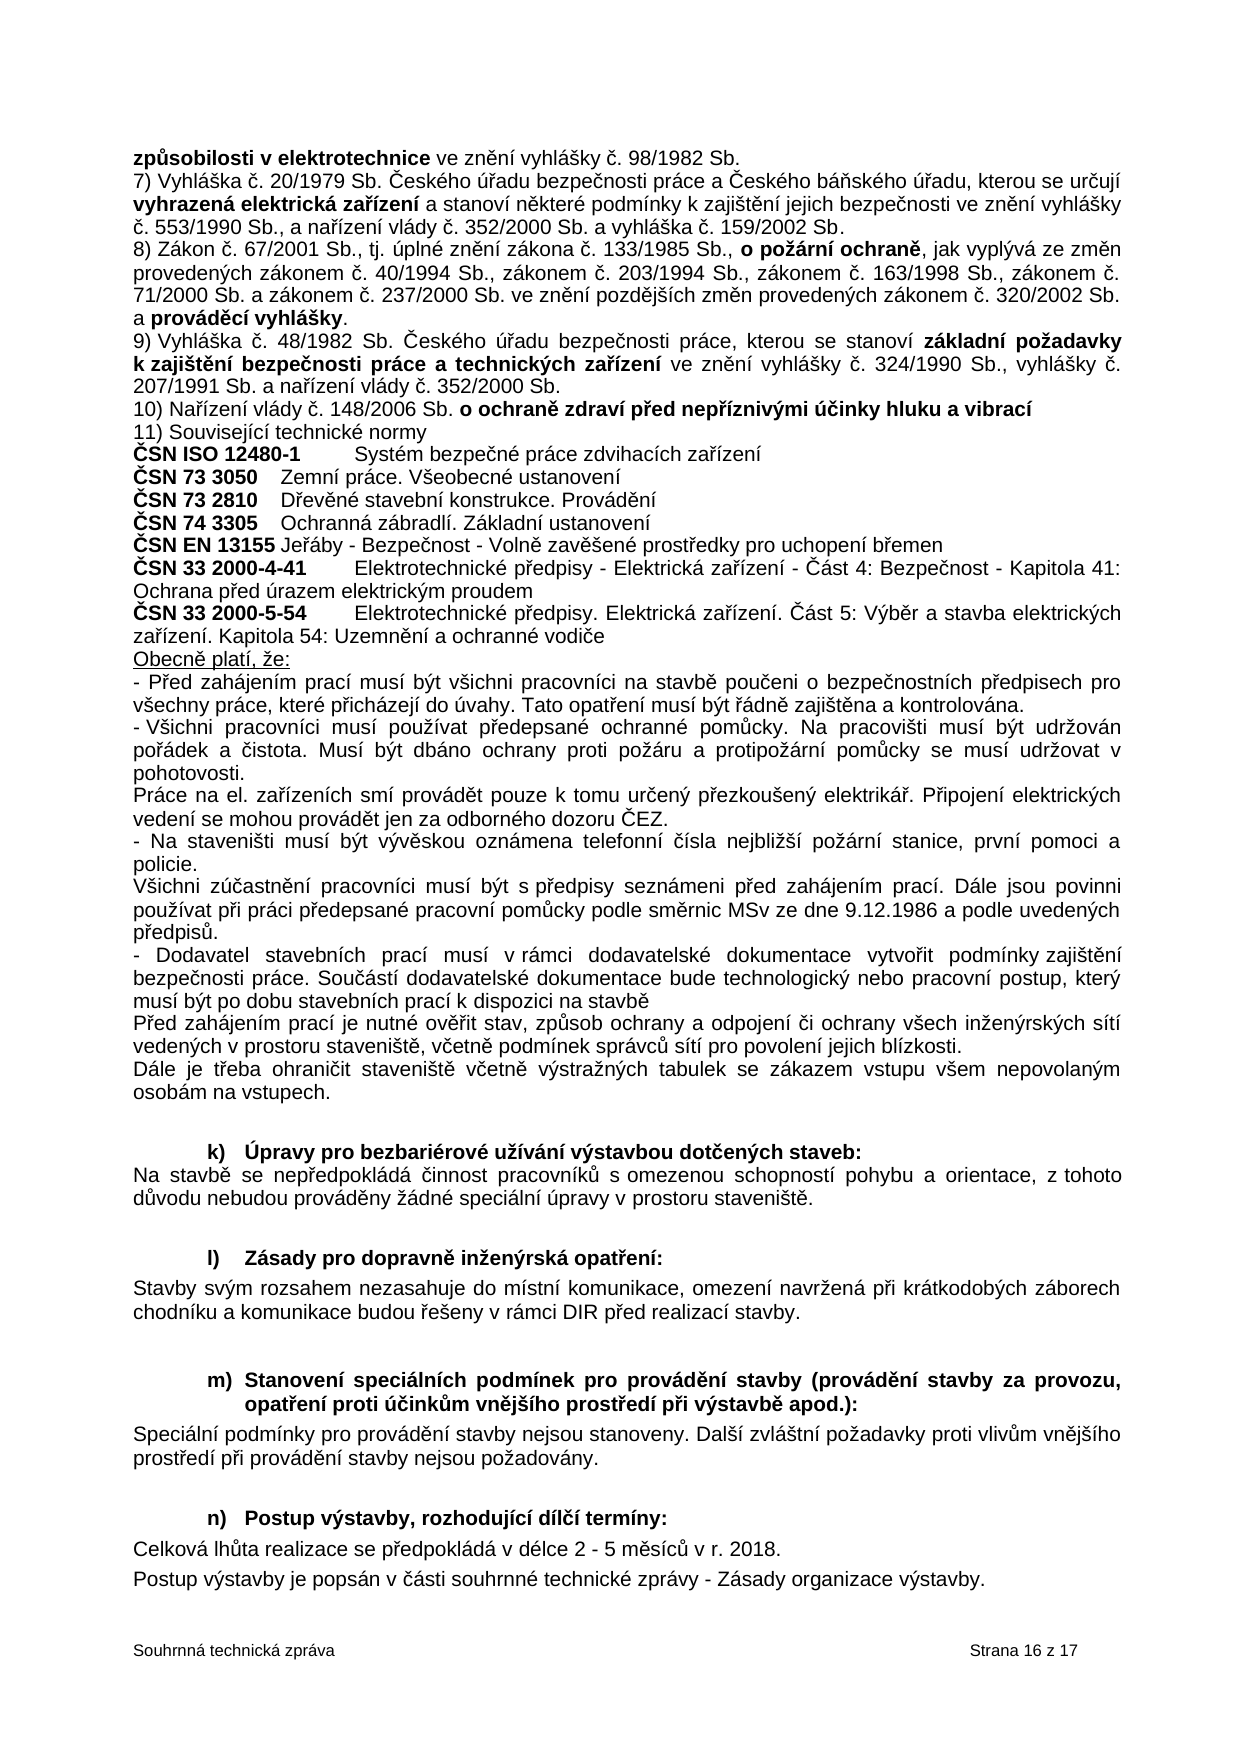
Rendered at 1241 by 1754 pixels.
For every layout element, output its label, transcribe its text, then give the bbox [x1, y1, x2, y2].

text 9) Vyhláška č. 48/1982 Sb. Českého úřadu bezpečnosti práce, kterou se stanoví základní požadavky k zajištění bezpečnosti práce a technických zařízení ve znění vyhlášky č. 324/1990 Sb., vyhlášky č. 207/1991 Sb. a nařízení vlády č. 352/2000 Sb. [133, 330, 1122, 398]
text 8) Zákon č. 67/2001 Sb., tj. úplné znění zákona č. 133/1985 Sb., o požární ochraně, jak vyplývá ze změn provedených zákonem č. 40/1994 Sb., zákonem č. 203/1994 Sb., zákonem č. 163/1998 Sb., zákonem č. 71/2000 Sb. a zákonem č. 237/2000 Sb. ve znění pozdějších změn provedených zákonem č. 320/2002 Sb. a prováděcí vyhlášky. [133, 239, 1122, 330]
subtitle Úpravy pro bezbariérové užívání výstavbou dotčených staveb: [207, 1140, 1122, 1164]
text 10) Nařízení vlády č. 148/2006 Sb. o ochraně zdraví před nepříznivými účinky hluku a vibrací [133, 398, 1122, 421]
subtitle Zásady pro dopravně inženýrská opatření: [207, 1246, 1122, 1270]
text 11) Související technické normy [133, 421, 1122, 444]
subtitle Postup výstavby, rozhodující dílčí termíny: [207, 1506, 1122, 1530]
text Postup výstavby je popsán v části souhrnné technické zprávy - Zásady organizace výstavby. [133, 1567, 1122, 1591]
text ČSN 33 2000-4-41 Elektrotechnické předpisy - Elektrická zařízení - Část 4: Bezpečnost - Kapitola 41: Ochrana před úrazem elektrickým proudem [133, 557, 1122, 603]
text Celková lhůta realizace se předpokládá v délce 2 - 5 měsíců v r. 2018. [133, 1536, 1122, 1560]
text 7) Vyhláška č. 20/1979 Sb. Českého úřadu bezpečnosti práce a Českého báňského úřadu, kterou se určují vyhrazená elektrická zařízení a stanoví některé podmínky k zajištění jejich bezpečnosti ve znění vyhlášky č. 553/1990 Sb., a nařízení vlády č. 352/2000 Sb. a vyhláška č. 159/2002 Sb. [133, 170, 1122, 239]
text ČSN 33 2000-5-54 Elektrotechnické předpisy. Elektrická zařízení. Část 5: Výběr a stavba elektrických zařízení. Kapitola 54: Uzemnění a ochranné vodiče [133, 603, 1122, 648]
text - Před zahájením prací musí být všichni pracovníci na stavbě poučeni o bezpečnostních předpisech pro všechny práce, které přicházejí do úvahy. Tato opatření musí být řádně zajištěna a kontrolována. [133, 671, 1122, 716]
text ČSN 74 3305 Ochranná zábradlí. Základní ustanovení [133, 512, 1122, 534]
text ČSN EN 13155 Jeřáby - Bezpečnost - Volně zavěšené prostředky pro uchopení břemen [133, 534, 1122, 557]
subtitle Stanovení speciálních podmínek pro provádění stavby (provádění stavby za provozu, opatření proti účinkům vnějšího prostředí při výstavbě apod.): [207, 1368, 1122, 1416]
text Práce na el. zařízeních smí provádět pouze k tomu určený přezkoušený elektrikář. Připojení elektrických vedení se mohou provádět jen za odborného dozoru ČEZ. [133, 785, 1122, 830]
text ČSN 73 3050 Zemní práce. Všeobecné ustanovení [133, 466, 1122, 489]
text - Všichni pracovníci musí používat předepsané ochranné pomůcky. Na pracovišti musí být udržován pořádek a čistota. Musí být dbáno ochrany proti požáru a protipožární pomůcky se musí udržovat v pohotovosti. [133, 716, 1122, 785]
text Speciální podmínky pro provádění stavby nejsou stanoveny. Další zvláštní požadavky proti vlivům vnějšího prostředí při provádění stavby nejsou požadovány. [133, 1422, 1122, 1470]
text Obecně platí, že: [133, 648, 1122, 671]
text - Dodavatel stavebních prací musí v rámci dodavatelské dokumentace vytvořit podmínky zajištění bezpečnosti práce. Součástí dodavatelské dokumentace bude technologický nebo pracovní postup, který musí být po dobu stavebních prací k dispozici na stavbě [133, 944, 1122, 1012]
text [133, 148, 1122, 170]
text ČSN 73 2810 Dřevěné stavební konstrukce. Provádění [133, 489, 1122, 512]
text Všichni zúčastnění pracovníci musí být s předpisy seznámeni před zahájením prací. Dále jsou povinni používat při práci předepsané pracovní pomůcky podle směrnic MSv ze dne 9.12.1986 a podle uvedených předpisů. [133, 876, 1122, 944]
text Na stavbě se nepředpokládá činnost pracovníků s omezenou schopností pohybu a orientace, z tohoto důvodu nebudou prováděny žádné speciální úpravy v prostoru staveniště. [133, 1164, 1122, 1209]
text ČSN ISO 12480-1 Systém bezpečné práce zdvihacích zařízení [133, 444, 1122, 466]
text Dále je třeba ohraničit staveniště včetně výstražných tabulek se zákazem vstupu všem nepovolaným osobám na vstupech. [133, 1058, 1122, 1103]
text Stavby svým rozsahem nezasahuje do místní komunikace, omezení navržená při krátkodobých záborech chodníku a komunikace budou řešeny v rámci DIR před realizací stavby. [133, 1276, 1122, 1324]
text - Na staveništi musí být vývěskou oznámena telefonní čísla nejbližší požární stanice, první pomoci a policie. [133, 830, 1122, 876]
text Před zahájením prací je nutné ověřit stav, způsob ochrany a odpojení či ochrany všech inženýrských sítí vedených v prostoru staveniště, včetně podmínek správců sítí pro povolení jejich blízkosti. [133, 1012, 1122, 1058]
